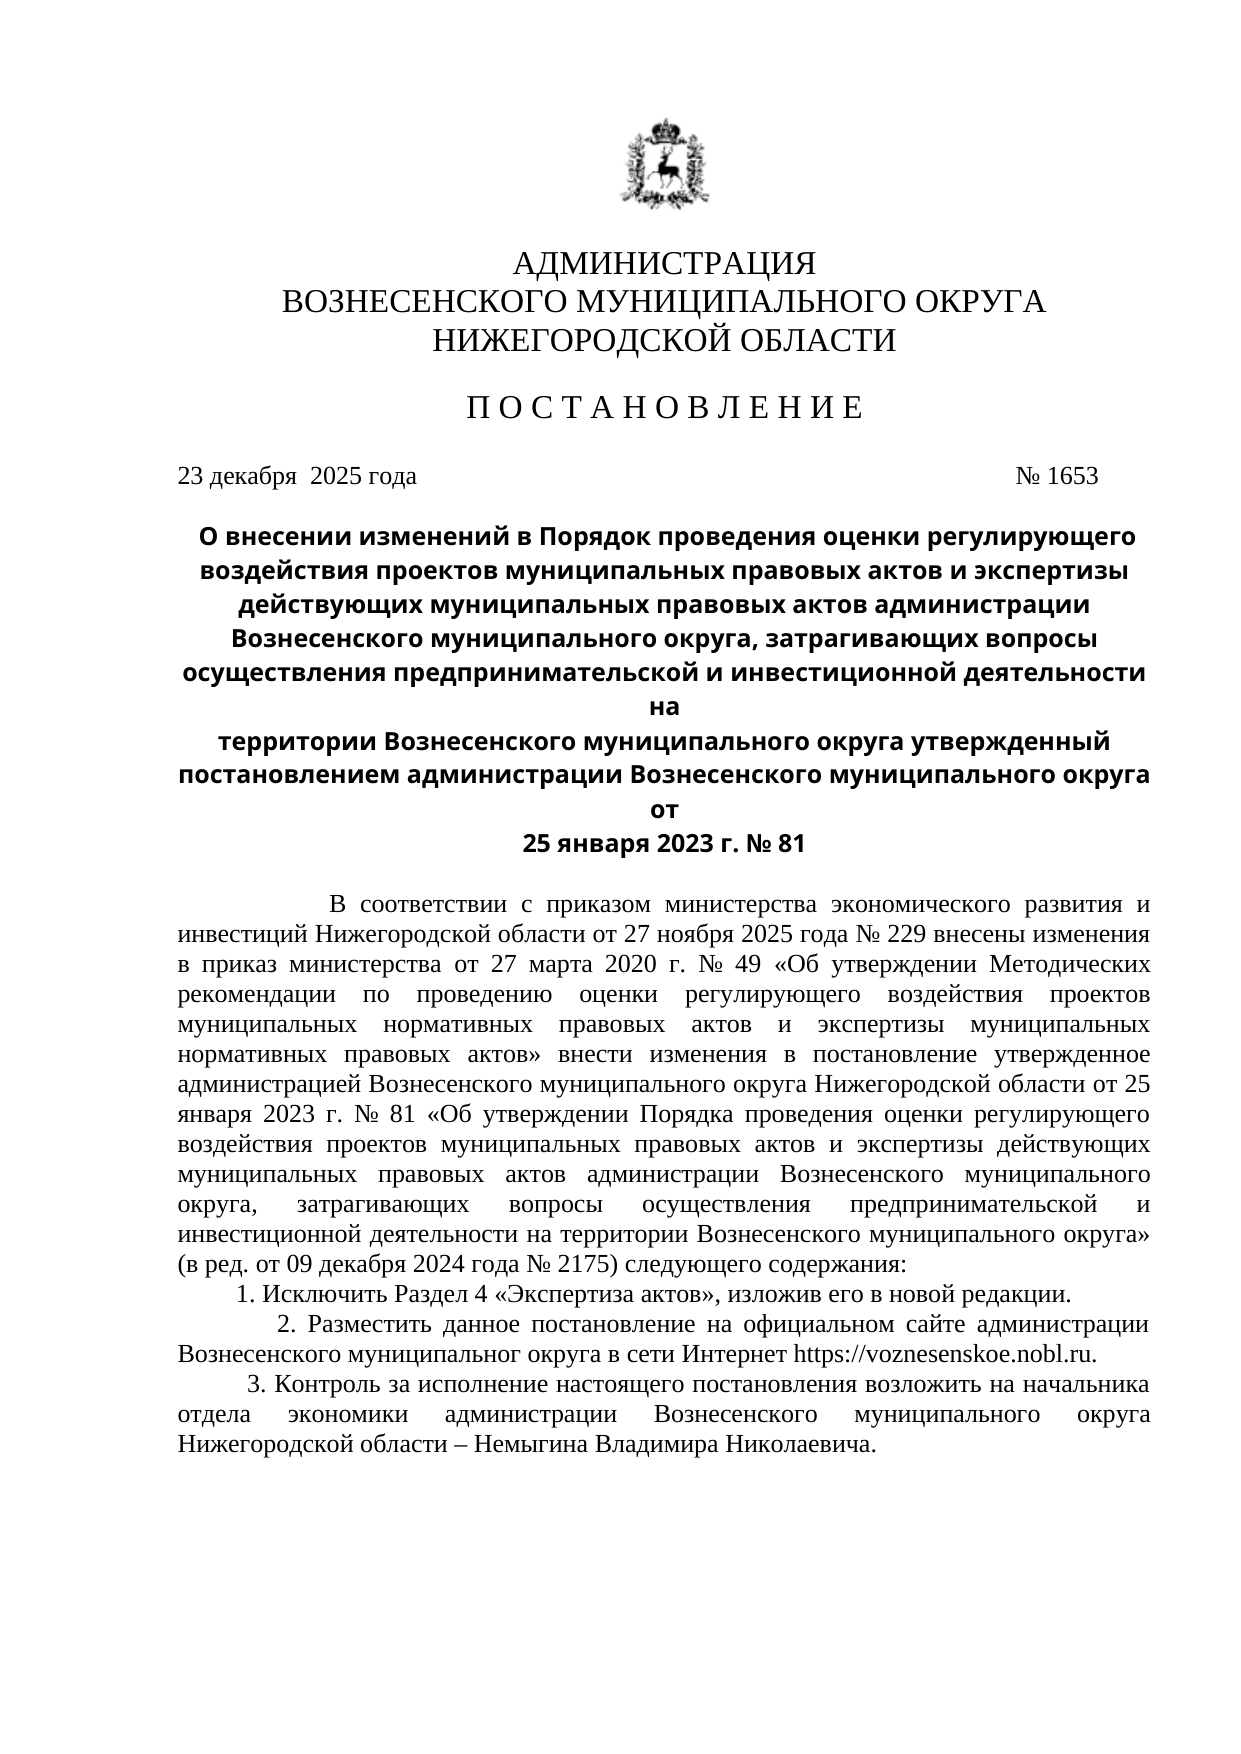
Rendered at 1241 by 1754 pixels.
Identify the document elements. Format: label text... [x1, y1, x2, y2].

text осуществления предпринимательской и инвестиционной деятельности на [177, 655, 1152, 723]
text В соответствии с приказом министерства экономического развития и инвестиций Нижегородской области от 27 ноября 2025 года № 229 внесены изменения в приказ министерства от 27 марта 2020 г. № 49 «Об утверждении Методических рекомендации по проведению оценки регулирующего воздействия проектов муниципальных нормативных правовых актов и экспертизы муниципальных нормативных правовых актов» внести изменения в постановление утвержденное администрацией Вознесенского муниципального округа Нижегородской области от 25 января 2023 г. № 81 «Об утверждении Порядка проведения оценки регулирующего воздействия проектов муниципальных правовых актов и экспертизы действующих муниципальных правовых актов администрации Вознесенского муниципального округа, затрагивающих вопросы осуществления предпринимательской и инвестиционной деятельности на территории Вознесенского муниципального округа» (в ред. от 09 декабря 2024 года № 2175) следующего содержания: [177, 888, 1152, 1278]
text О внесении изменений в Порядок проведения оценки регулирующего [177, 519, 1152, 553]
text территории Вознесенского муниципального округа утвержденный [177, 723, 1152, 757]
text 23 декабря 2025 года № 1653 [177, 460, 1152, 490]
text постановлением администрации Вознесенского муниципального округа от [177, 757, 1152, 825]
picture [618, 118, 711, 211]
text ВОЗНЕСЕНСКОГО МУНИЦИПАЛЬНОГО ОКРУГА [177, 282, 1152, 320]
text 2. Разместить данное постановление на официальном сайте администрации Вознесенского муниципальног округа в сети Интернет https://voznesenskoe.nobl.ru. [177, 1308, 1152, 1368]
text 25 января 2023 г. № 81 [177, 825, 1152, 859]
text 3. Контроль за исполнение настоящего постановления возложить на начальника отдела экономики администрации Вознесенского муниципального округа Нижегородской области – Немыгина Владимира Николаевича. [177, 1368, 1152, 1458]
text 1. Исключить Раздел 4 «Экспертиза актов», изложив его в новой редакции. [177, 1278, 1152, 1308]
text АДМИНИСТРАЦИЯ [177, 243, 1152, 282]
text Вознесенского муниципального округа, затрагивающих вопросы [177, 621, 1152, 655]
text воздействия проектов муниципальных правовых актов и экспертизы [177, 553, 1152, 587]
text П О С Т А Н О В Л Е Н И Е [177, 388, 1152, 426]
text НИЖЕГОРОДСКОЙ ОБЛАСТИ [177, 320, 1152, 358]
text действующих муниципальных правовых актов администрации [177, 587, 1152, 621]
